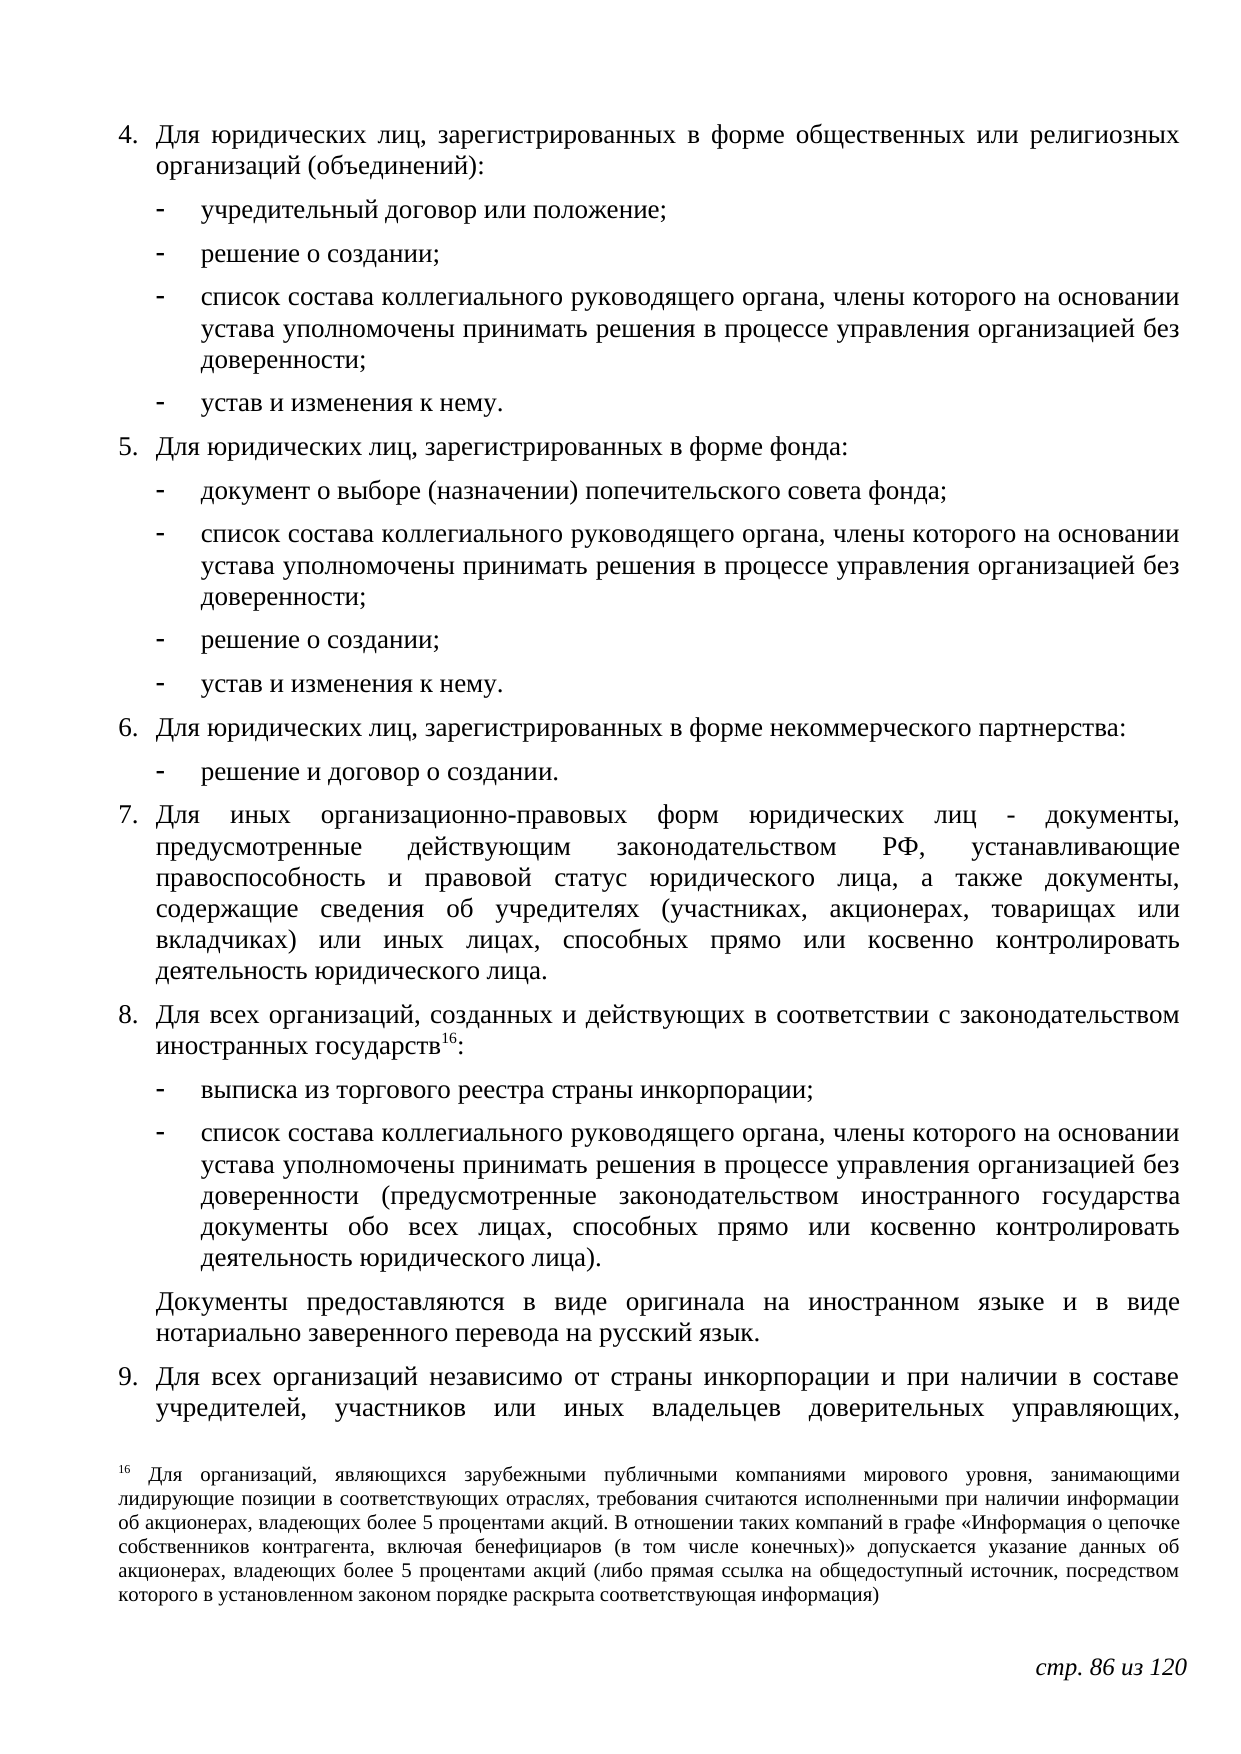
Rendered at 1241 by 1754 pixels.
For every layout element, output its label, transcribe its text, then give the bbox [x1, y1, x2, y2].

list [118, 1359, 1181, 1422]
list Для иных организационно-правовых форм юридических лиц - документы, предусмотренные действующим законодательством РФ, устанавливающие правоспособность и правовой статус юридического лица, а также документы, содержащие сведения об учредителях (участниках, акционерах, товарищах или вкладчиках) или иных лицах, способных прямо или косвенно контролировать деятельность юридического лица. [118, 798, 1181, 985]
list выписка из торгового реестра страны инкорпорации; [156, 1073, 1181, 1104]
text Документы предоставляются в виде оригинала на иностранном языке и в виде нотариально заверенного перевода на русский язык. [156, 1285, 1181, 1347]
list список состава коллегиального руководящего органа, члены которого на основании устава уполномочены принимать решения в процессе управления организацией без доверенности (предусмотренные законодательством иностранного государства документы обо всех лицах, способных прямо или косвенно контролировать деятельность юридического лица). [156, 1116, 1181, 1272]
list Для юридических лиц, зарегистрированных в форме фонда: [118, 430, 1181, 461]
list документ о выборе (назначении) попечительского совета фонда; [156, 474, 1181, 505]
list Для юридических лиц, зарегистрированных в форме общественных или религиозных организаций (объединений): [118, 118, 1181, 180]
list решение и договор о создании. [156, 755, 1181, 786]
list Для всех организаций, созданных и действующих в соответствии с законодательством иностранных государств: [118, 998, 1181, 1060]
list устав и изменения к нему. [156, 386, 1181, 418]
list Для юридических лиц, зарегистрированных в форме некоммерческого партнерства: [118, 711, 1181, 742]
list решение о создании; [156, 624, 1181, 655]
list учредительный договор или положение; [156, 193, 1181, 224]
list решение о создании; [156, 237, 1181, 268]
list устав и изменения к нему. [156, 667, 1181, 699]
